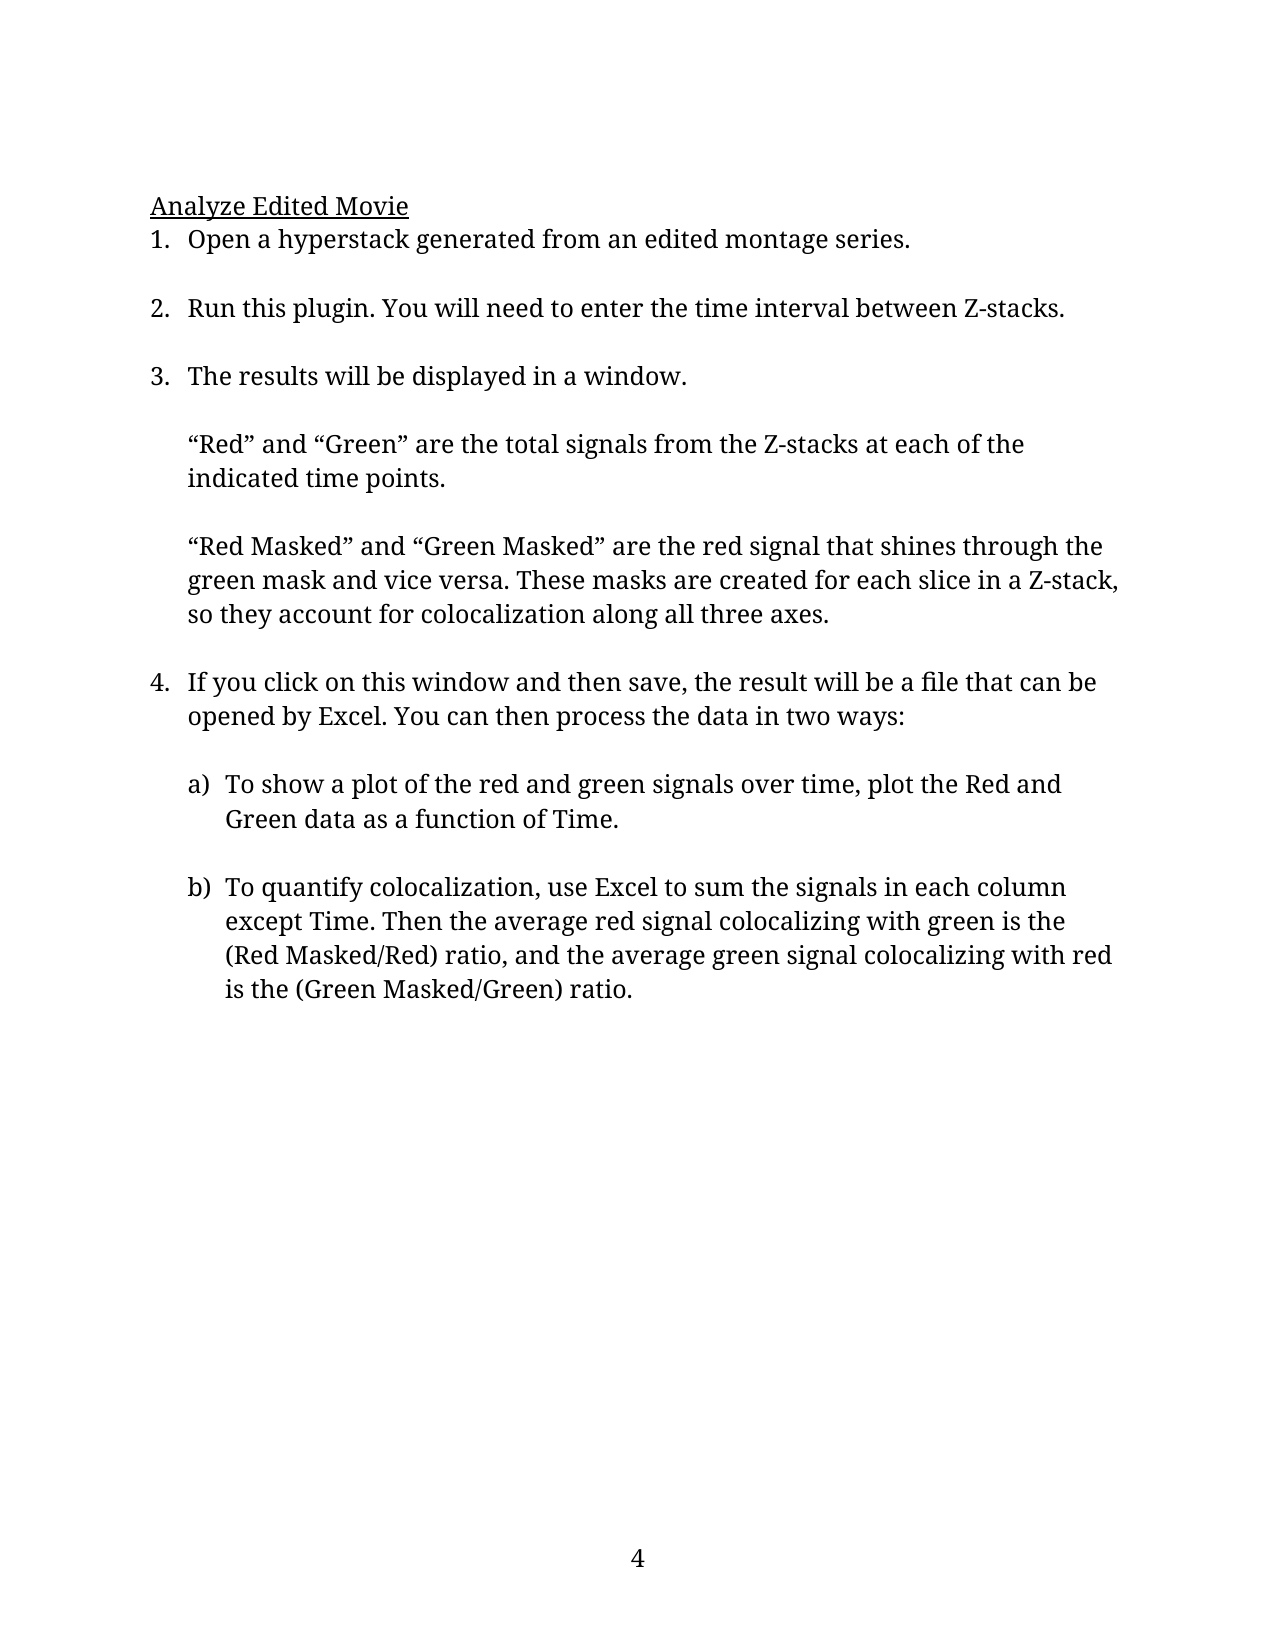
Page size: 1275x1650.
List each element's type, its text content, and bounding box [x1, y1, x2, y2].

text a) To show a plot of the red and green signals over time, plot the Red and Green data as a function of Time. [187, 767, 1125, 835]
text 1. Open a hyperstack generated from an edited montage series. [150, 222, 1125, 256]
text Analyze Edited Movie [150, 188, 1125, 222]
text b) To quantify colocalization, use Excel to sum the signals in each column except Time. Then the average red signal colocalizing with green is the (Red Masked/Red) ratio, and the average green signal colocalizing with red is the (Green Masked/Green) ratio. [187, 869, 1125, 1006]
text “Red” and “Green” are the total signals from the Z-stacks at each of the indicated time points. [150, 427, 1125, 495]
text 2. Run this plugin. You will need to enter the time interval between Z-stacks. [150, 290, 1125, 324]
text 4. If you click on this window and then save, the result will be a file that can be opened by Excel. You can then process the data in two ways: [150, 665, 1125, 733]
text “Red Masked” and “Green Masked” are the red signal that shines through the green mask and vice versa. These masks are created for each slice in a Z-stack, so they account for colocalization along all three axes. [187, 529, 1125, 631]
text 3. The results will be displayed in a window. [150, 358, 1125, 392]
